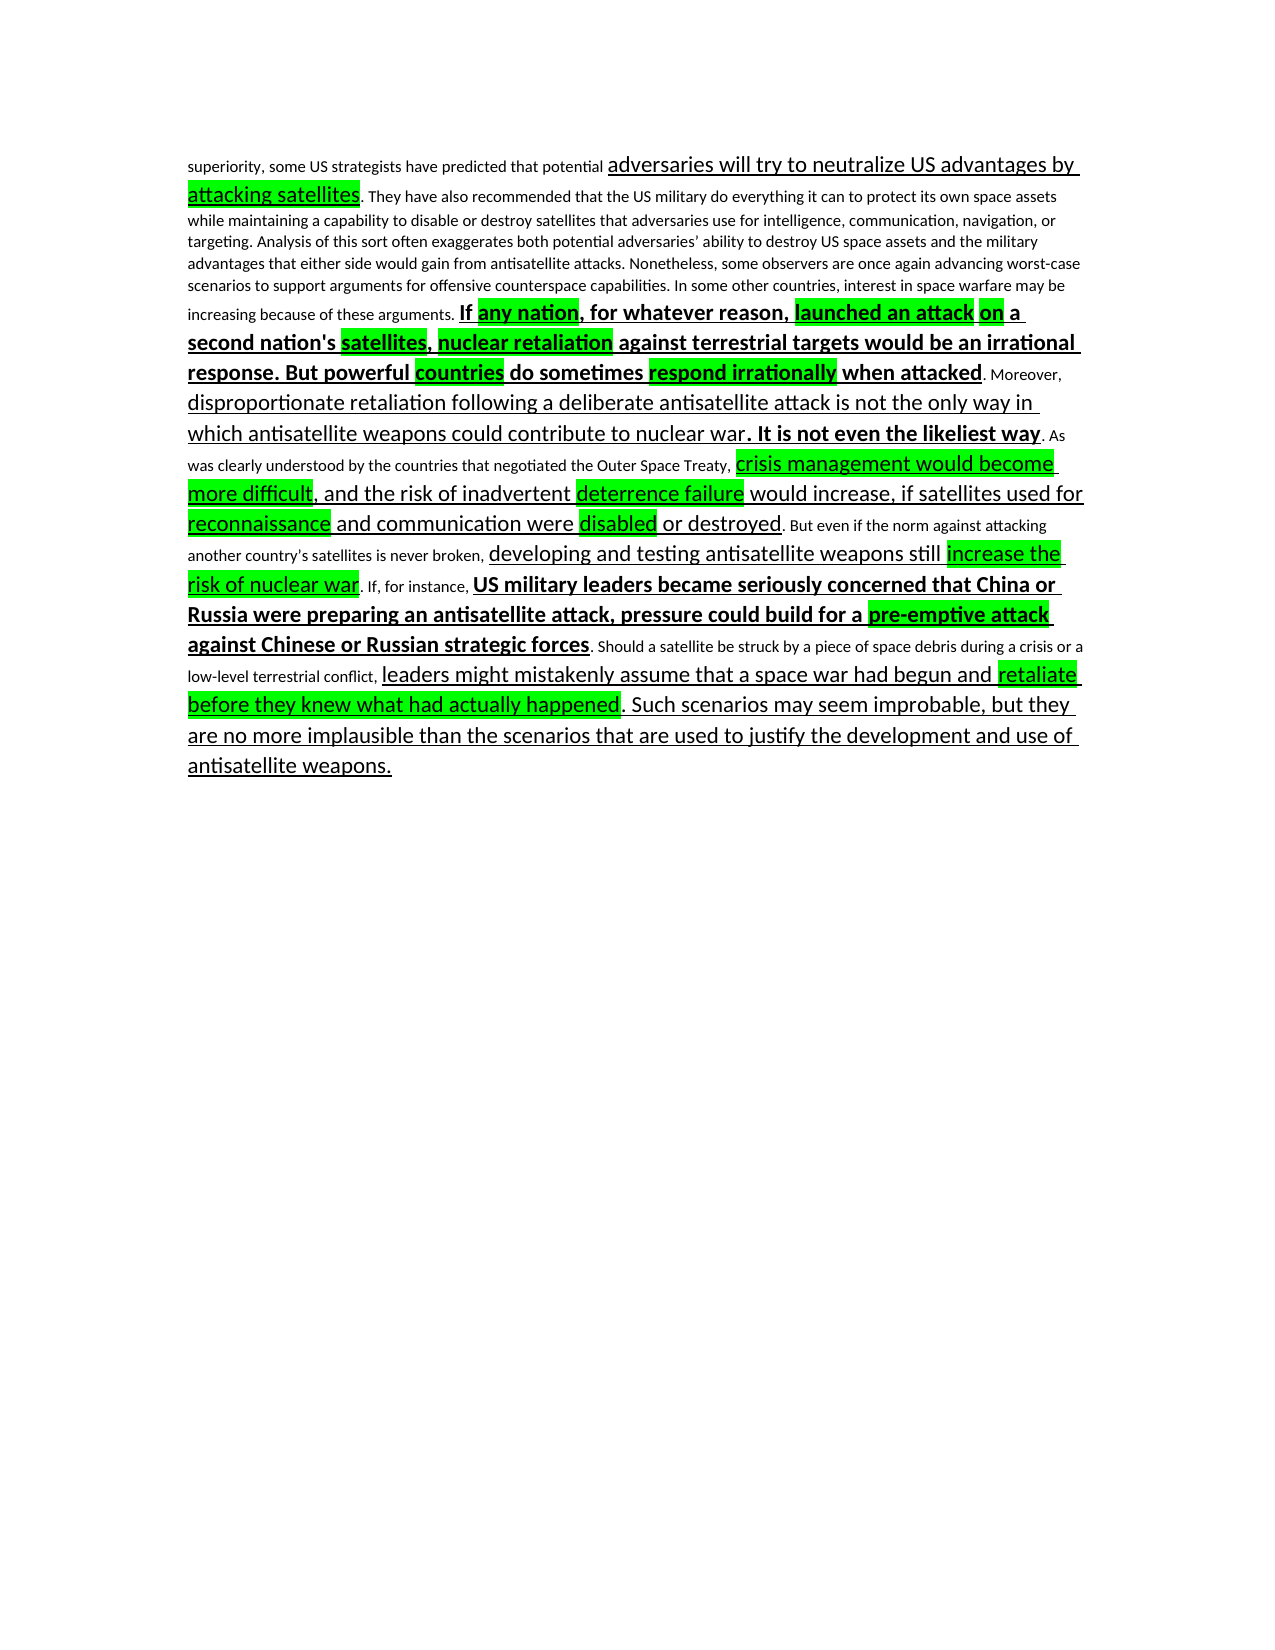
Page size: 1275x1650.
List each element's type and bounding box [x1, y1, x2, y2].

text [187, 150, 1087, 779]
